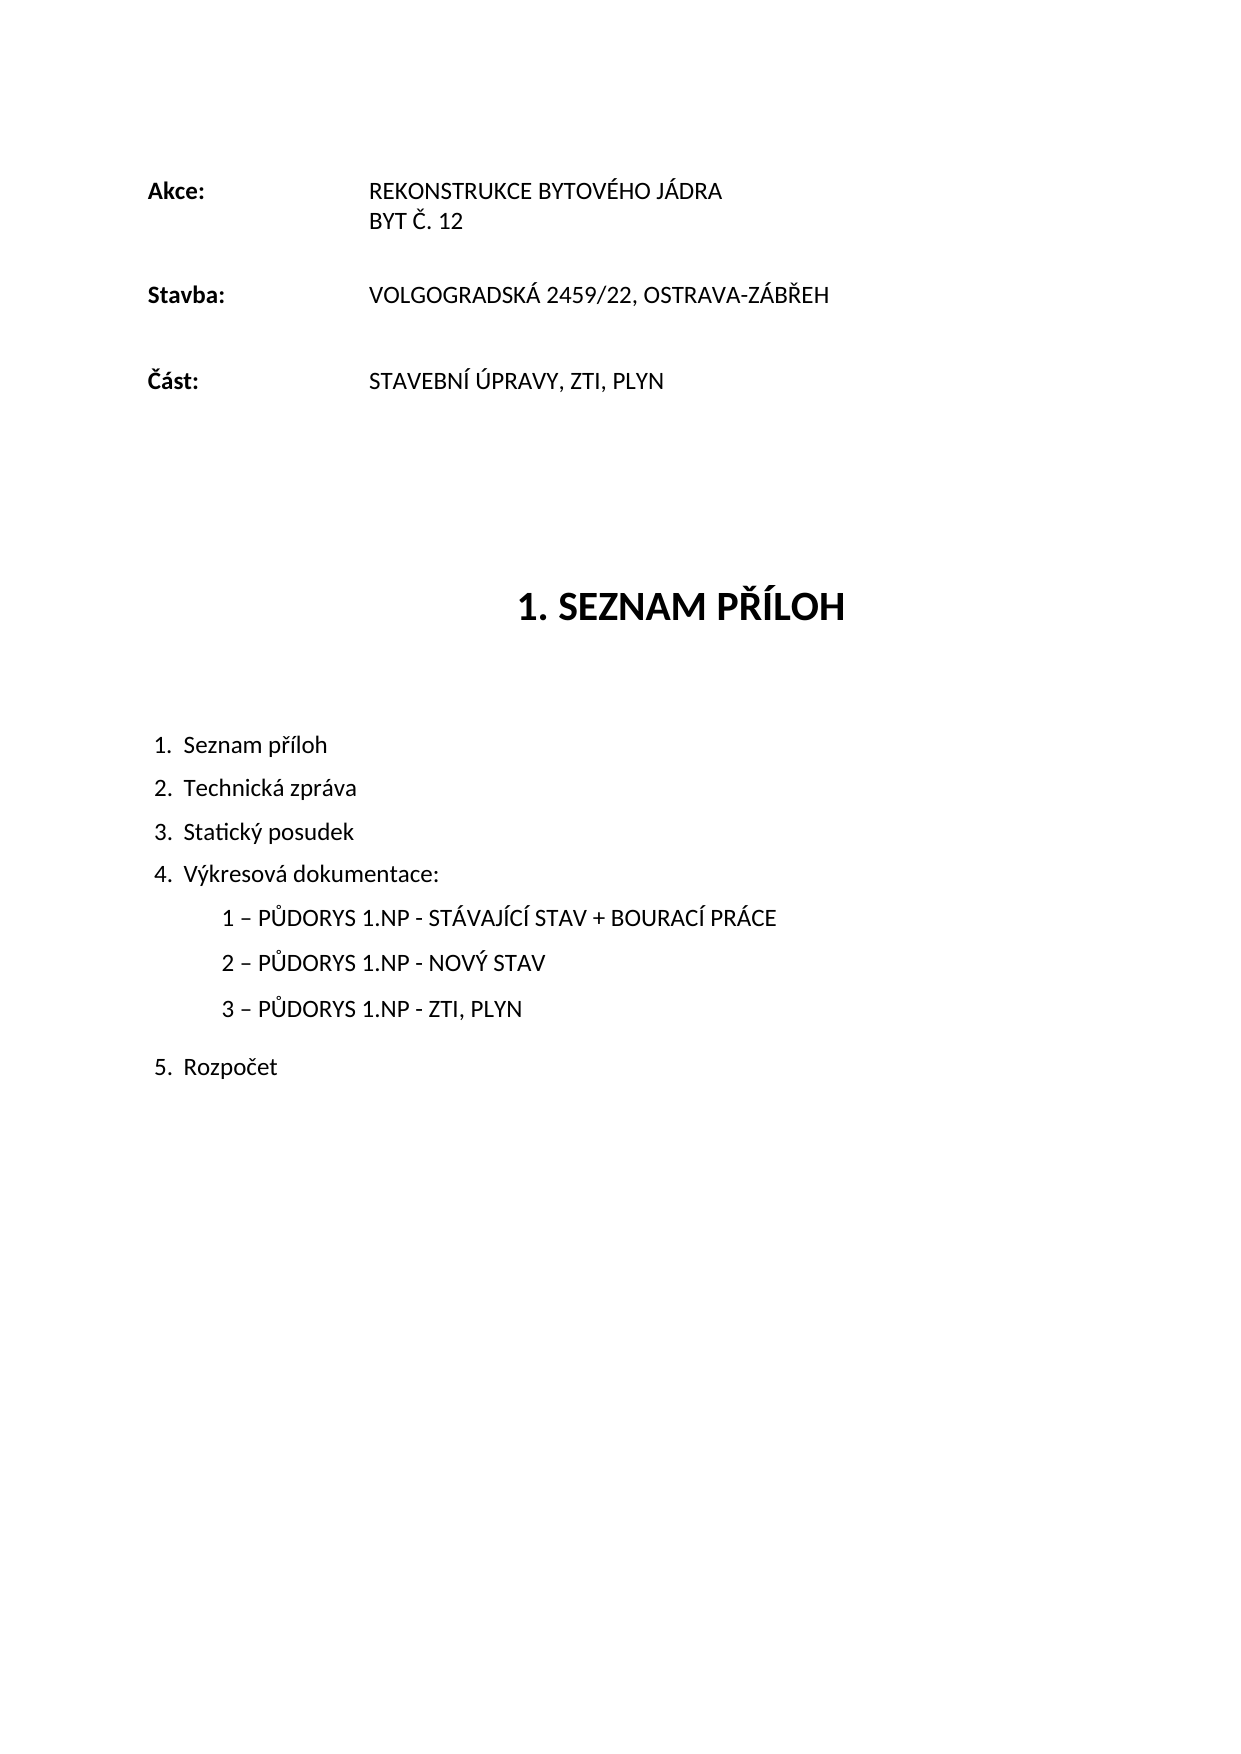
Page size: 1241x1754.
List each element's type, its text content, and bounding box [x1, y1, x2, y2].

list Rozpočet [154, 1051, 1107, 1082]
list Výkresová dokumentace: [154, 859, 1107, 889]
text Stavba: VOLGOGRADSKÁ 2459/22, OSTRAVA-ZÁBŘEH [148, 279, 1107, 309]
text 3 – PŮDORYS 1.NP - ZTI, PLYN [148, 993, 1107, 1024]
text 1 – PŮDORYS 1.NP - STÁVAJÍCÍ STAV + BOURACÍ PRÁCE [148, 902, 1107, 932]
text Část: STAVEBNÍ ÚPRAVY, ZTI, PLYN [148, 365, 1107, 396]
list Statický posudek [154, 816, 1107, 846]
text 1. SEZNAM PŘÍLOH [441, 580, 1107, 631]
text 2 – PŮDORYS 1.NP - NOVÝ STAV [148, 947, 1107, 978]
list Technická zpráva [154, 773, 1107, 803]
text 1. Seznam příloh [148, 729, 1107, 760]
text BYT Č. 12 [148, 206, 1107, 236]
text Akce: REKONSTRUKCE BYTOVÉHO JÁDRA [148, 175, 1107, 206]
